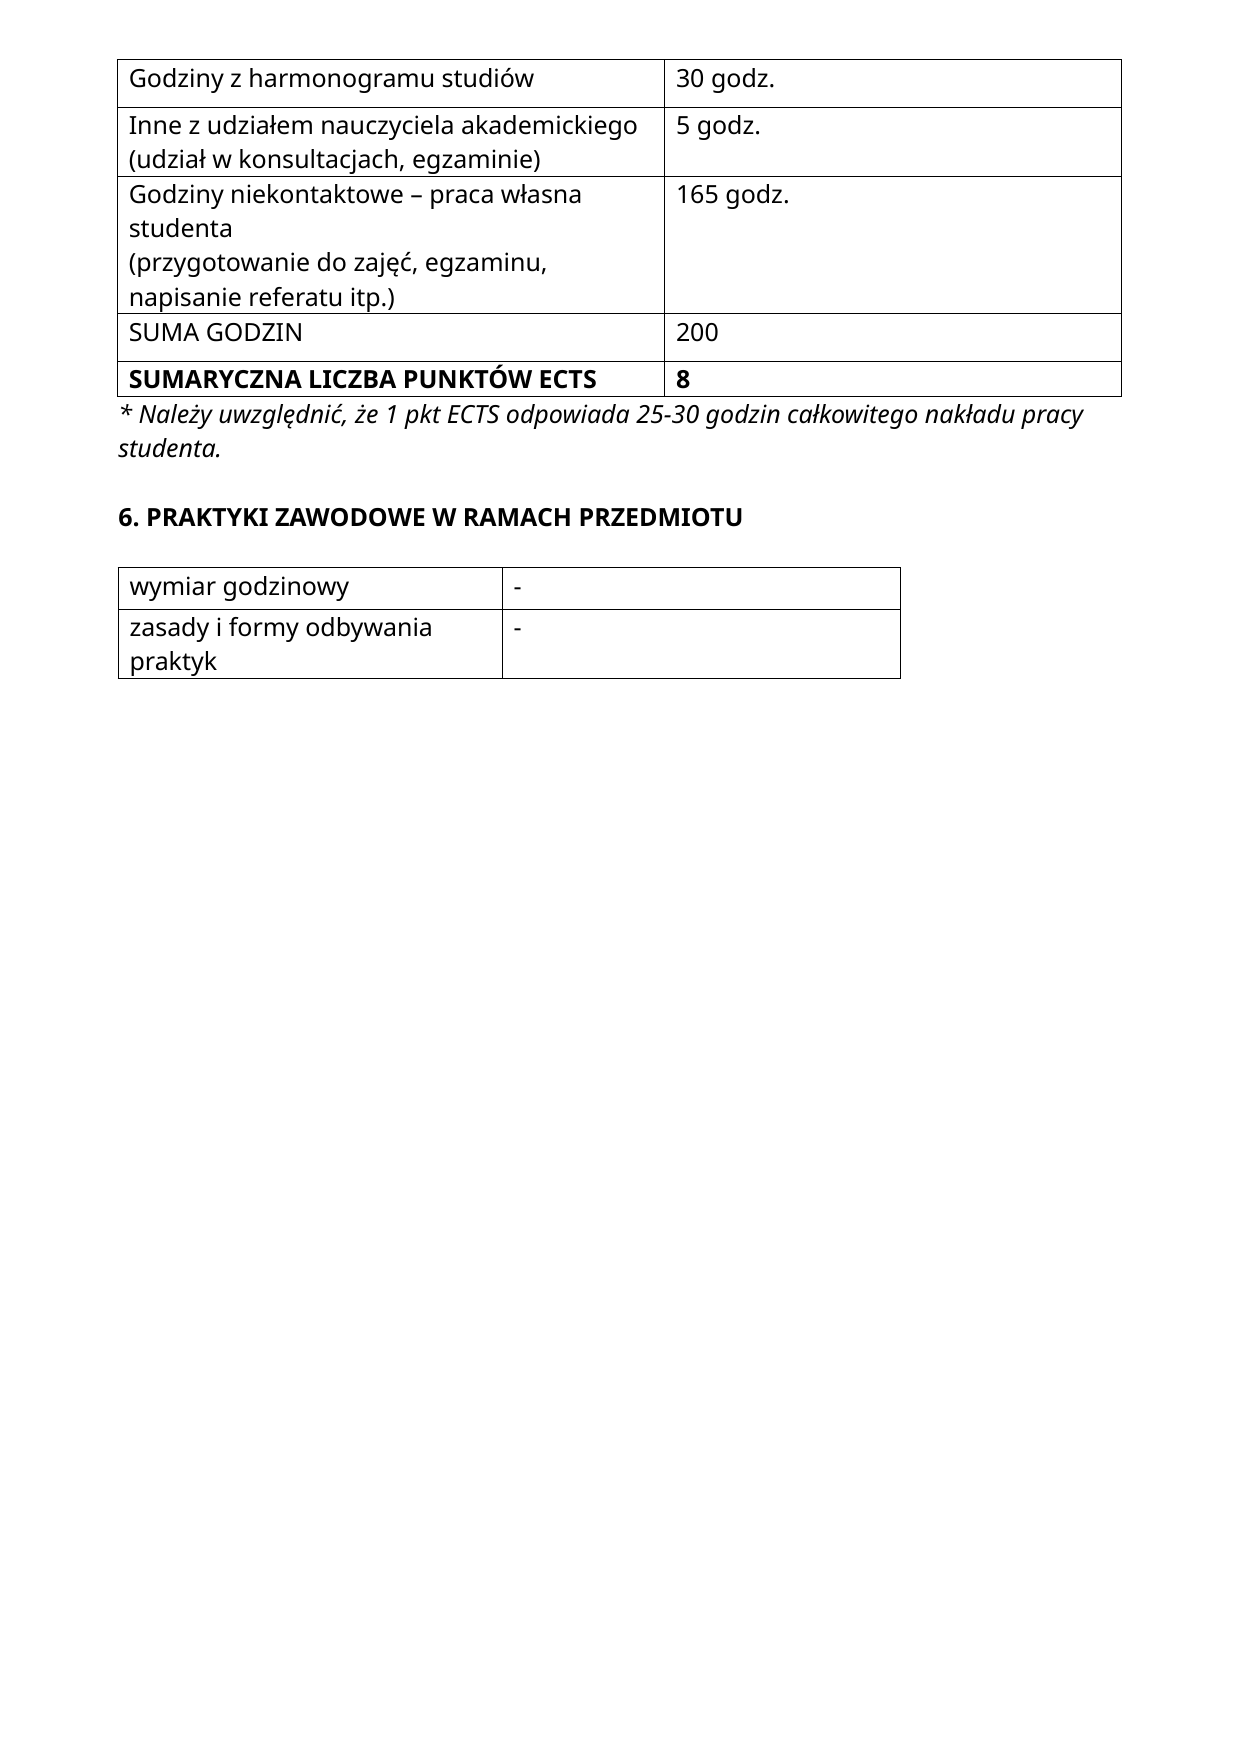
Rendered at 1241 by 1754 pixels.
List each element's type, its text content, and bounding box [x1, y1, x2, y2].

table_cell 165 godz. [665, 177, 1121, 313]
table_cell SUMA GODZIN [118, 314, 664, 361]
text 6. PRAKTYKI ZAWODOWE W RAMACH PRZEDMIOTU [118, 499, 1122, 533]
table_cell 30 godz. [665, 60, 1121, 107]
table_cell Godziny niekontaktowe – praca własna studenta (przygotowanie do zajęć, egzaminu, napisanie referatu itp.) [118, 177, 664, 313]
table_cell Inne z udziałem nauczyciela akademickiego (udział w konsultacjach, egzaminie) [118, 108, 664, 176]
table_cell 5 godz. [665, 108, 1121, 176]
table_cell 200 [665, 314, 1121, 361]
table_cell zasady i formy odbywania praktyk [119, 610, 502, 678]
table_cell - [503, 610, 900, 678]
text * Należy uwzględnić, że 1 pkt ECTS odpowiada 25-30 godzin całkowitego nakładu pracy studenta. [118, 397, 1122, 465]
table_cell 8 [665, 362, 1121, 396]
table_cell SUMARYCZNA LICZBA PUNKTÓW ECTS [118, 362, 664, 396]
table_header wymiar godzinowy [119, 568, 502, 609]
table_cell Godziny z harmonogramu studiów [118, 60, 664, 107]
table_header - [503, 568, 900, 609]
